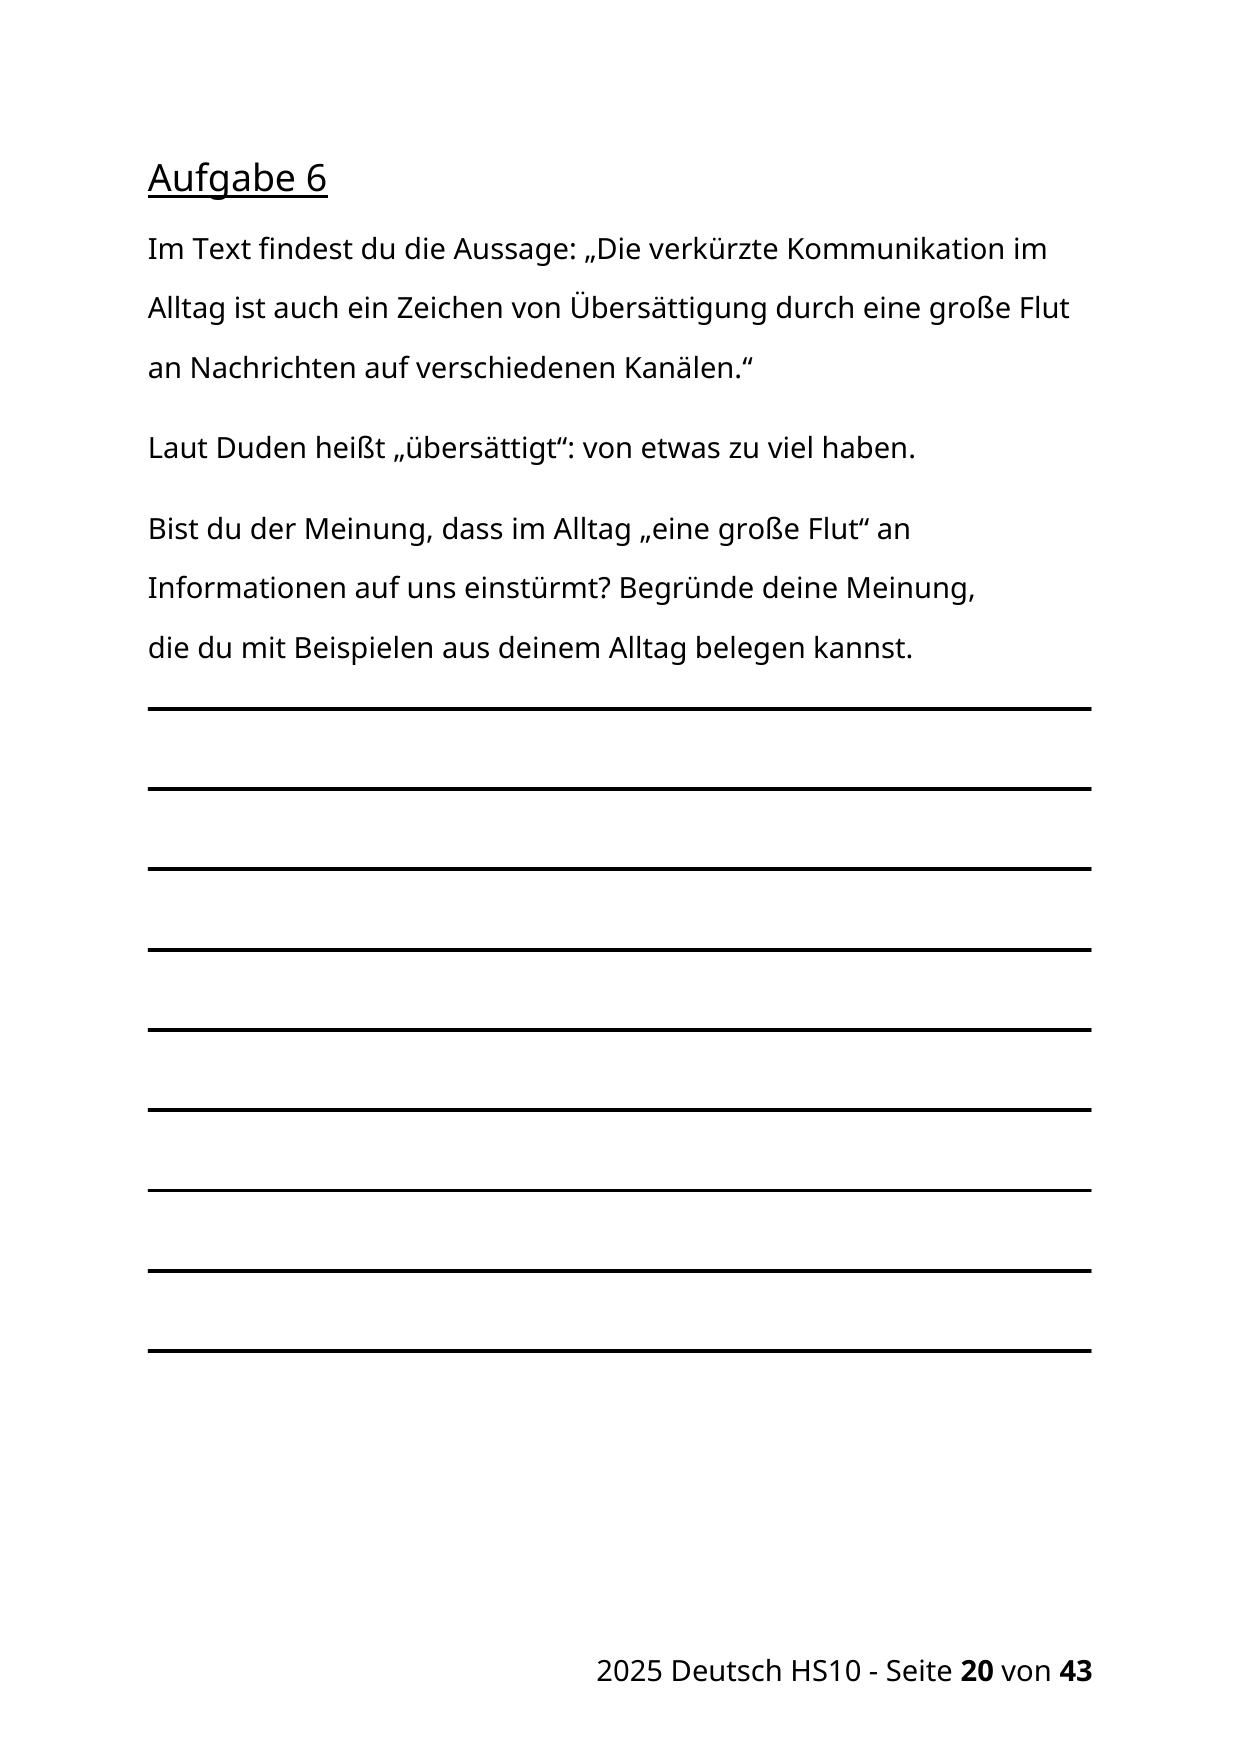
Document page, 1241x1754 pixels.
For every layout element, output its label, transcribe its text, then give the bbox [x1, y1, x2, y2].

picture [147, 707, 1093, 711]
subtitle Aufgabe 6 [148, 152, 1093, 203]
picture [147, 787, 1093, 791]
picture [147, 1269, 1093, 1273]
text Bist du der Meinung, dass im Alltag „eine große Flut“ an Informationen auf uns einstürmt? Begründe deine Meinung, die du mit Beispielen aus deinem Alltag belegen kannst. [148, 508, 1093, 667]
picture [147, 867, 1093, 871]
picture [147, 1108, 1093, 1112]
text Im Text findest du die Aussage: „Die verkürzte Kommunikation im Alltag ist auch ein Zeichen von Übersättigung durch eine große Flut an Nachrichten auf verschiedenen Kanälen.“ [148, 228, 1093, 387]
picture [147, 1028, 1093, 1032]
text Laut Duden heißt „übersättigt“: von etwas zu viel haben. [148, 428, 1093, 467]
picture [147, 948, 1093, 952]
picture [147, 1349, 1093, 1353]
